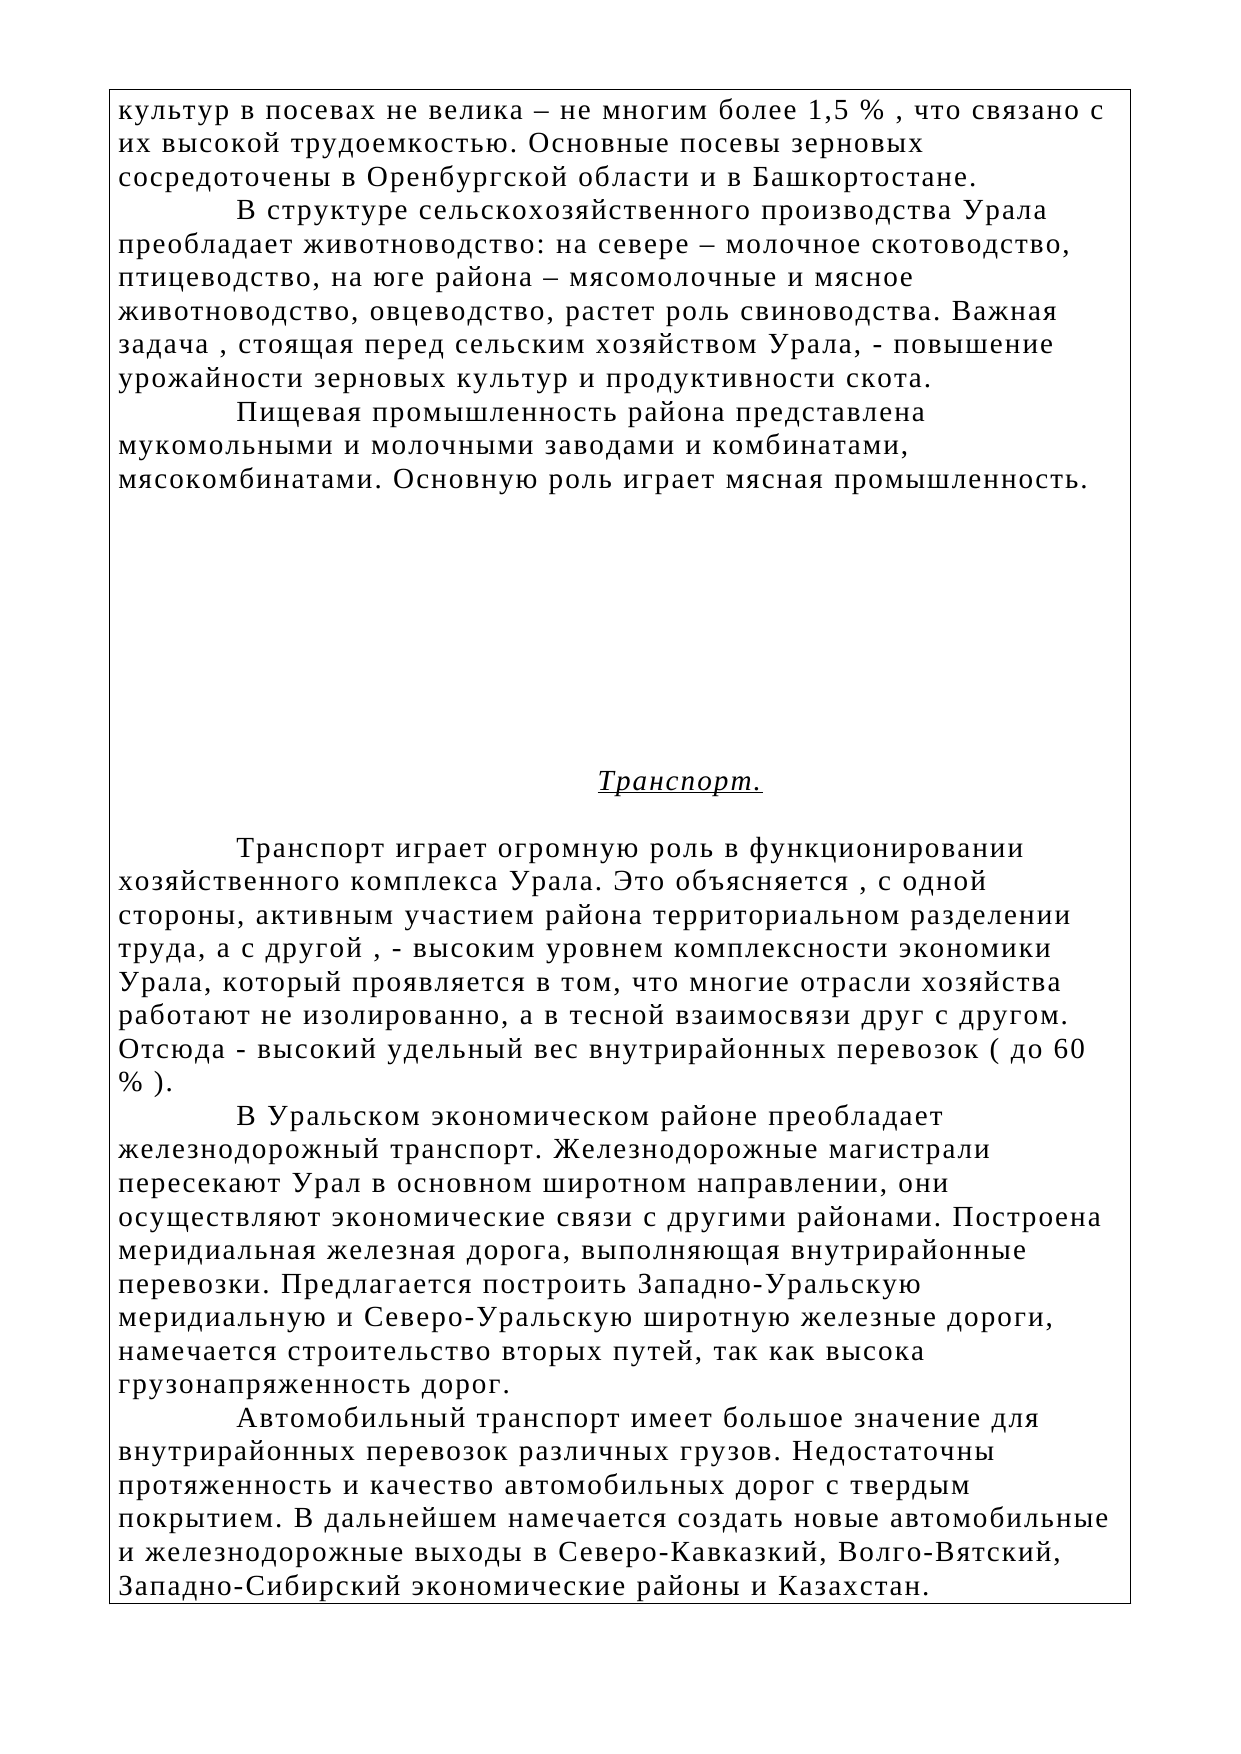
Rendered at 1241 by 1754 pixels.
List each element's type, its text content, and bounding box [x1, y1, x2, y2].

text В Уральском экономическом районе преобладает железнодорожный транспорт. Железнодорожные магистрали пересекают Урал в основном широтном направлении, они осуществляют экономические связи с другими районами. Построена меридиальная железная дорога, выполняющая внутрирайонные перевозки. Предлагается построить Западно-Уральскую меридиальную и Северо-Уральскую широтную железные дороги, намечается строительство вторых путей, так как высока грузонапряженность дорог. [118, 1098, 1122, 1397]
text Автомобильный транспорт имеет большое значение для внутрирайонных перевозок различных грузов. Недостаточны протяженность и качество автомобильных дорог с твердым покрытием. В дальнейшем намечается создать новые автомобильные и железнодорожные выходы в Северо-Кавказкий, Волго-Вятский, Западно-Сибирский экономические районы и Казахстан. [110, 1397, 1130, 1603]
text Транспорт. [118, 763, 1122, 796]
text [110, 90, 1130, 192]
text Транспорт играет огромную роль в функционировании хозяйственного комплекса Урала. Это объясняется , с одной стороны, активным участием района территориальном разделении труда, а с другой , - высоким уровнем комплексности экономики Урала, который проявляется в том, что многие отрасли хозяйства работают не изолированно, а в тесной взаимосвязи друг с другом. Отсюда - высокий удельный вес внутрирайонных перевозок ( до 60 % ). [118, 830, 1122, 1098]
text Пищевая промышленность района представлена мукомольными и молочными заводами и комбинатами, мясокомбинатами. Основную роль играет мясная промышленность. [118, 394, 1122, 494]
text В структуре сельскохозяйственного производства Урала преобладает животноводство: на севере – молочное скотоводство, птицеводство, на юге района – мясомолочные и мясное животноводство, овцеводство, растет роль свиноводства. Важная задача , стоящая перед сельским хозяйством Урала, - повышение урожайности зерновых культур и продуктивности скота. [118, 192, 1122, 394]
